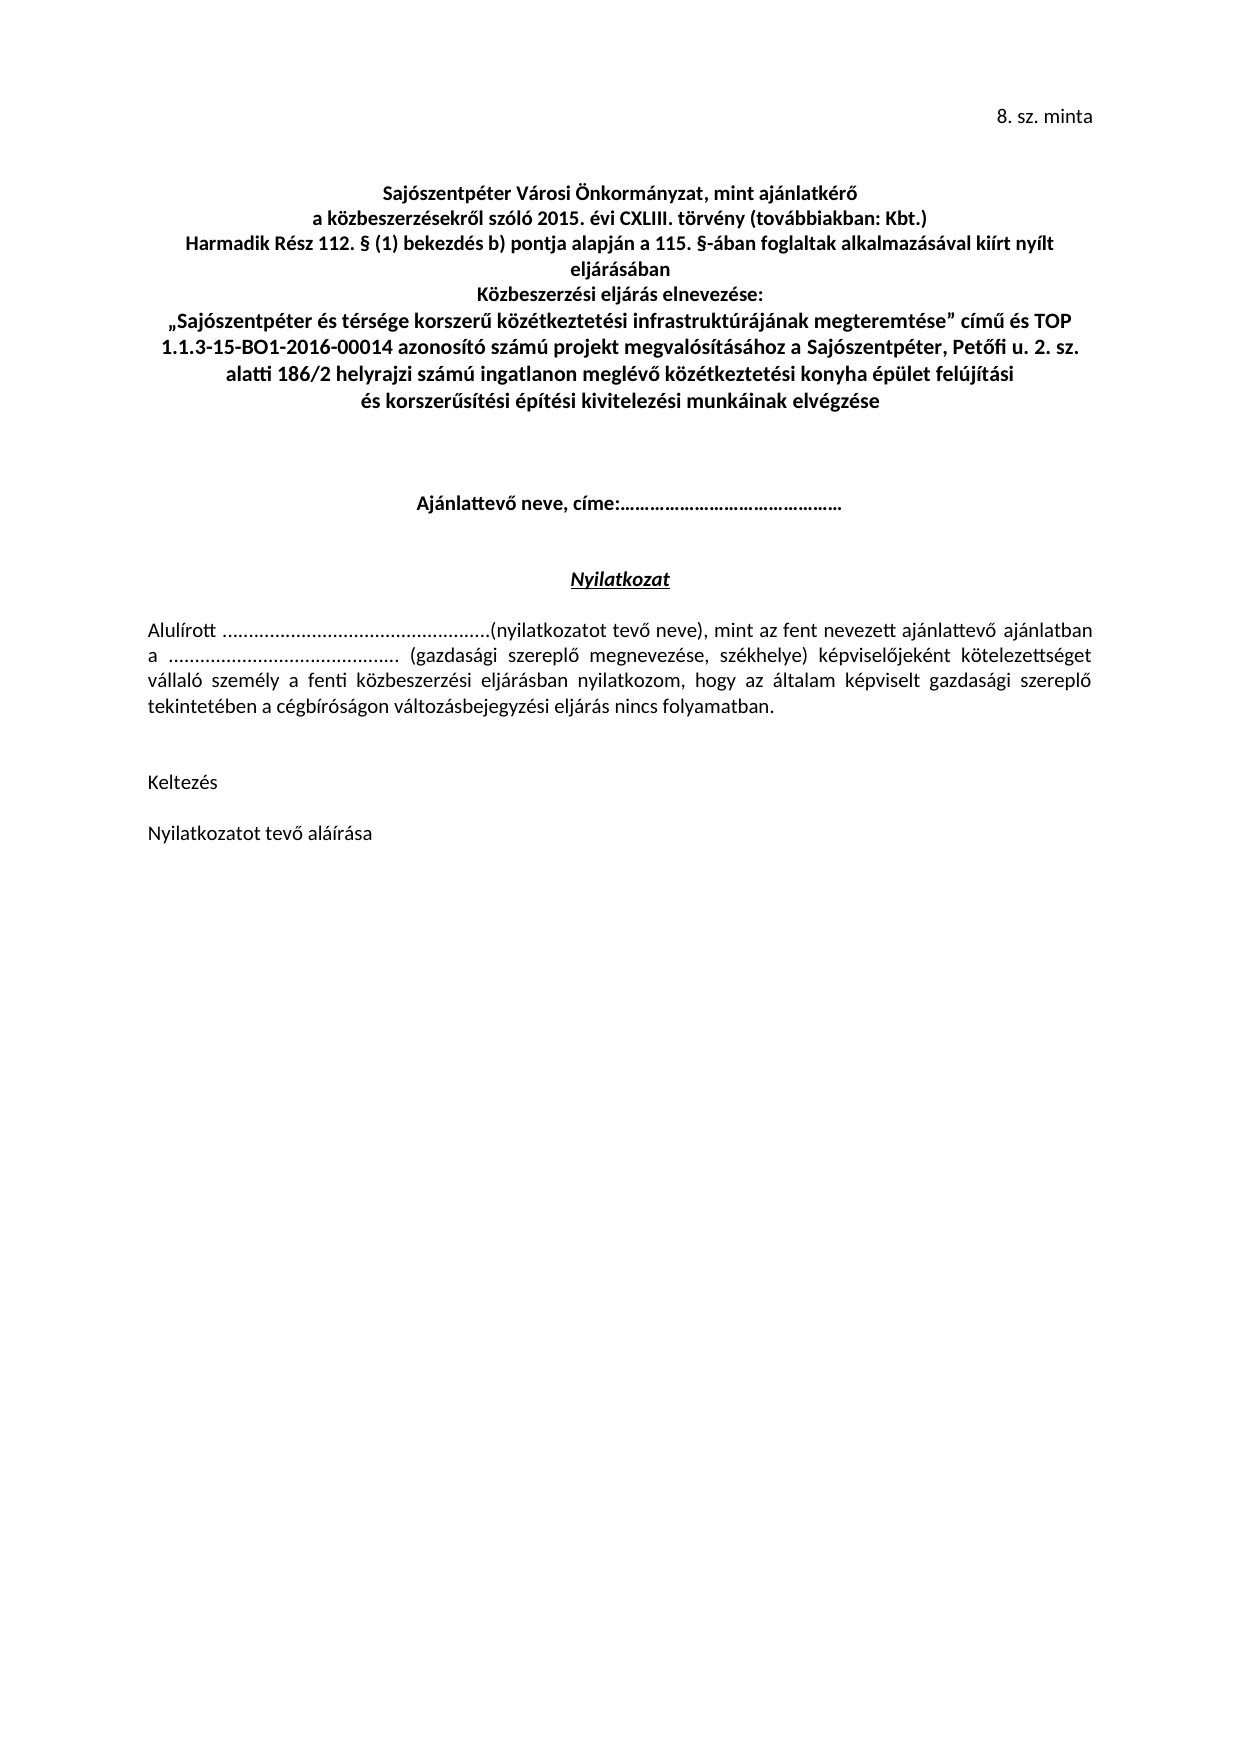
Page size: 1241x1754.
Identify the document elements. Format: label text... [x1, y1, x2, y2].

text Nyilatkozatot tevő aláírása [148, 820, 1093, 846]
text „Sajószentpéter és térsége korszerű közétkeztetési infrastruktúrájának megteremtése” című és TOP 1.1.3-15-BO1-2016-00014 azonosító számú projekt megvalósításához a Sajószentpéter, Petőfi u. 2. sz. alatti 186/2 helyrajzi számú ingatlanon meglévő közétkeztetési konyha épület felújítási és korszerűsítési építési kivitelezési munkáinak elvégzése [148, 307, 1093, 413]
text a közbeszerzésekről szóló 2015. évi CXLIII. törvény (továbbiakban: Kbt.) [148, 205, 1093, 231]
text Sajószentpéter Városi Önkormányzat, mint ajánlatkérő [148, 180, 1093, 205]
text Ajánlattevő neve, címe:……………………………………… [148, 490, 1093, 515]
subtitle 8. sz. minta [148, 103, 1093, 129]
text Alulírott ...................................................(nyilatkozatot tevő neve), mint az fent nevezett ajánlattevő ajánlatban a ............................................ (gazdasági szereplő megnevezése, székhelye) képviselőjeként kötelezettséget vállaló személy a fenti közbeszerzési eljárásban nyilatkozom, hogy az általam képviselt gazdasági szereplő tekintetében a cégbíróságon változásbejegyzési eljárás nincs folyamatban. [148, 617, 1093, 718]
text Közbeszerzési eljárás elnevezése: [148, 281, 1093, 307]
text Nyilatkozat [148, 566, 1093, 591]
text Keltezés [148, 769, 1093, 795]
text Harmadik Rész 112. § (1) bekezdés b) pontja alapján a 115. §-ában foglaltak alkalmazásával kiírt nyílt eljárásában [148, 231, 1093, 281]
